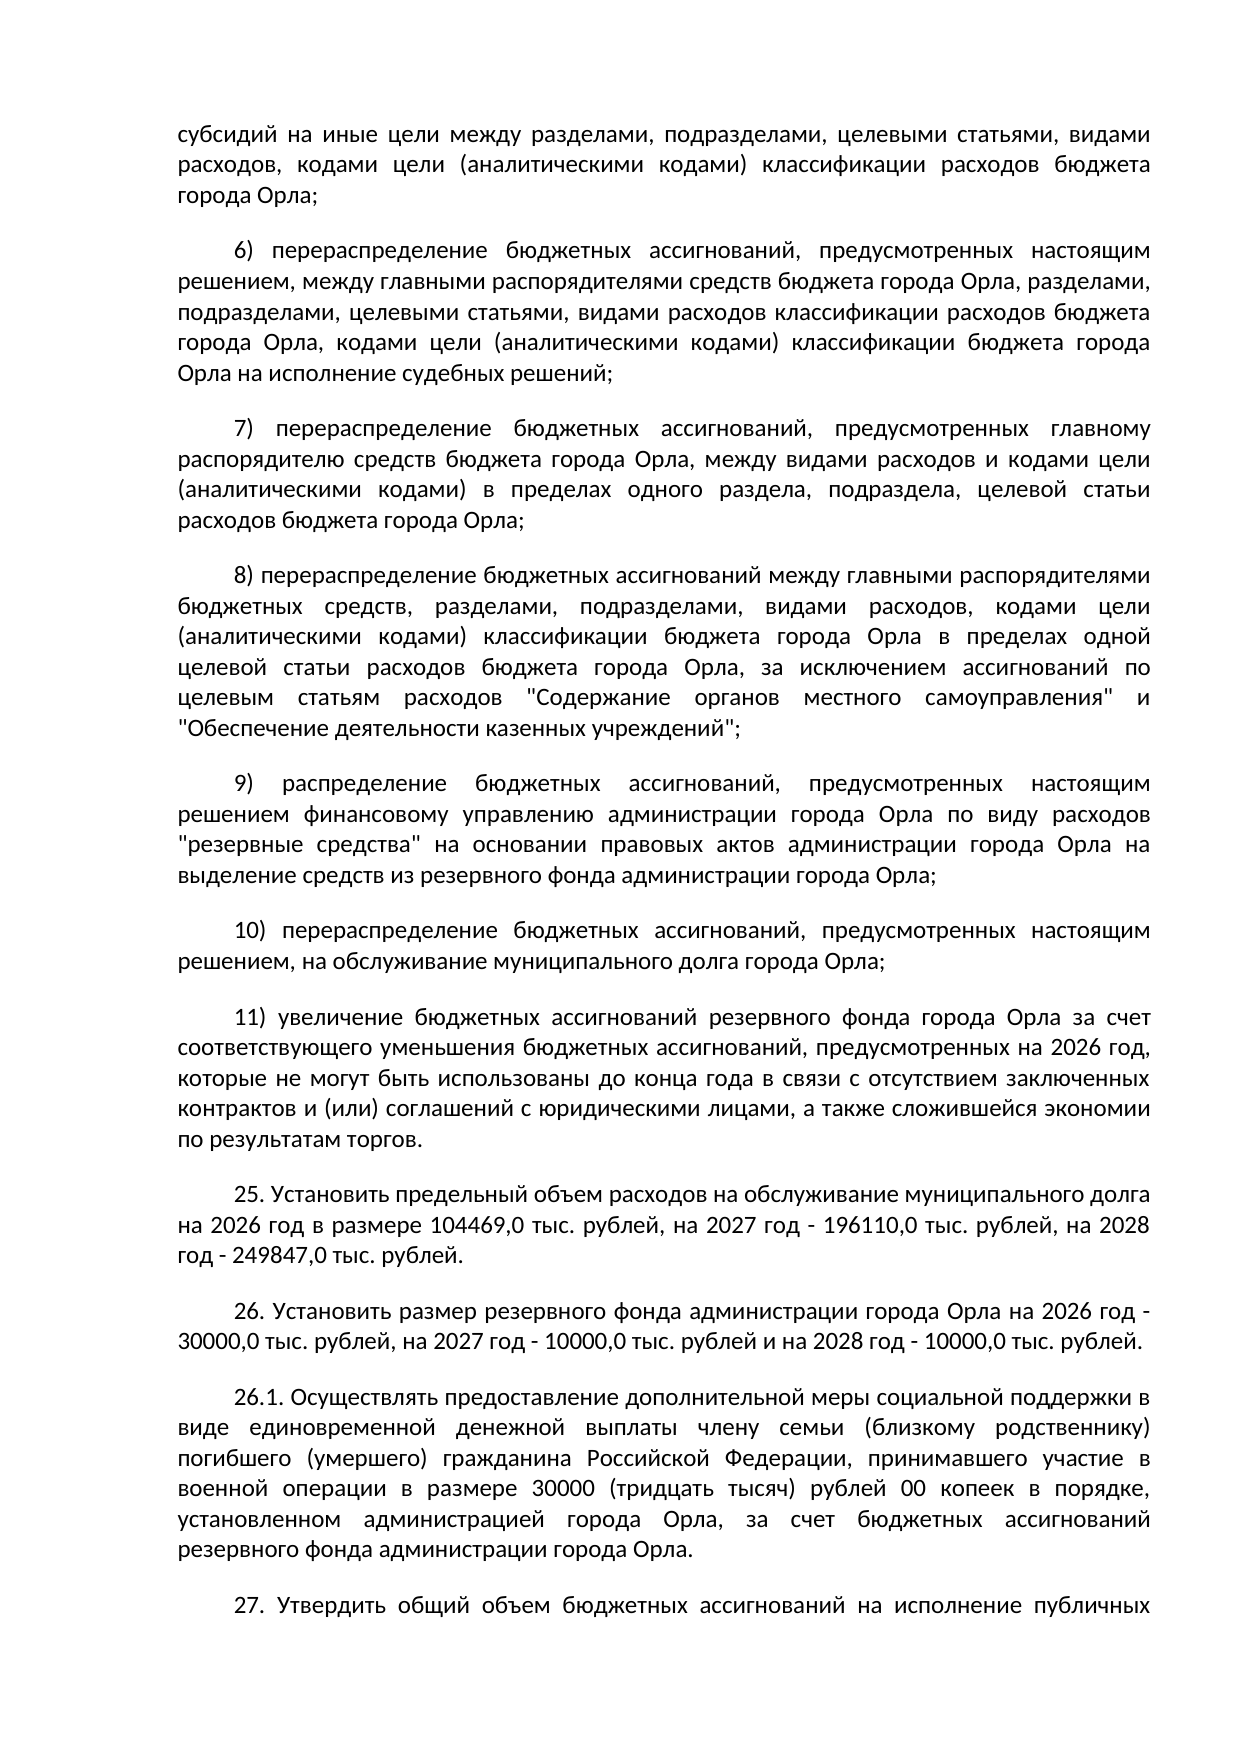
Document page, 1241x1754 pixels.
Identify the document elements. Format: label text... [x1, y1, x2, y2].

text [177, 118, 1152, 210]
text 11) увеличение бюджетных ассигнований резервного фонда города Орла за счет соответствующего уменьшения бюджетных ассигнований, предусмотренных на 2026 год, которые не могут быть использованы до конца года в связи с отсутствием заключенных контрактов и (или) соглашений с юридическими лицами, а также сложившейся экономии по результатам торгов. [177, 1001, 1152, 1153]
text 8) перераспределение бюджетных ассигнований между главными распорядителями бюджетных средств, разделами, подразделами, видами расходов, кодами цели (аналитическими кодами) классификации бюджета города Орла в пределах одной целевой статьи расходов бюджета города Орла, за исключением ассигнований по целевым статьям расходов "Содержание органов местного самоуправления" и "Обеспечение деятельности казенных учреждений"; [177, 559, 1152, 742]
text 26. Установить размер резервного фонда администрации города Орла на 2026 год - 30000,0 тыс. рублей, на 2027 год - 10000,0 тыс. рублей и на 2028 год - 10000,0 тыс. рублей. [177, 1295, 1152, 1356]
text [177, 1589, 1152, 1619]
text 7) перераспределение бюджетных ассигнований, предусмотренных главному распорядителю средств бюджета города Орла, между видами расходов и кодами цели (аналитическими кодами) в пределах одного раздела, подраздела, целевой статьи расходов бюджета города Орла; [177, 412, 1152, 534]
text 9) распределение бюджетных ассигнований, предусмотренных настоящим решением финансовому управлению администрации города Орла по виду расходов "резервные средства" на основании правовых актов администрации города Орла на выделение средств из резервного фонда администрации города Орла; [177, 767, 1152, 889]
text 10) перераспределение бюджетных ассигнований, предусмотренных настоящим решением, на обслуживание муниципального долга города Орла; [177, 914, 1152, 976]
text 25. Установить предельный объем расходов на обслуживание муниципального долга на 2026 год в размере 104469,0 тыс. рублей, на 2027 год - 196110,0 тыс. рублей, на 2028 год - 249847,0 тыс. рублей. [177, 1178, 1152, 1270]
text 26.1. Осуществлять предоставление дополнительной меры социальной поддержки в виде единовременной денежной выплаты члену семьи (близкому родственнику) погибшего (умершего) гражданина Российской Федерации, принимавшего участие в военной операции в размере 30000 (тридцать тысяч) рублей 00 копеек в порядке, установленном администрацией города Орла, за счет бюджетных ассигнований резервного фонда администрации города Орла. [177, 1381, 1152, 1564]
text 6) перераспределение бюджетных ассигнований, предусмотренных настоящим решением, между главными распорядителями средств бюджета города Орла, разделами, подразделами, целевыми статьями, видами расходов классификации расходов бюджета города Орла, кодами цели (аналитическими кодами) классификации бюджета города Орла на исполнение судебных решений; [177, 235, 1152, 387]
